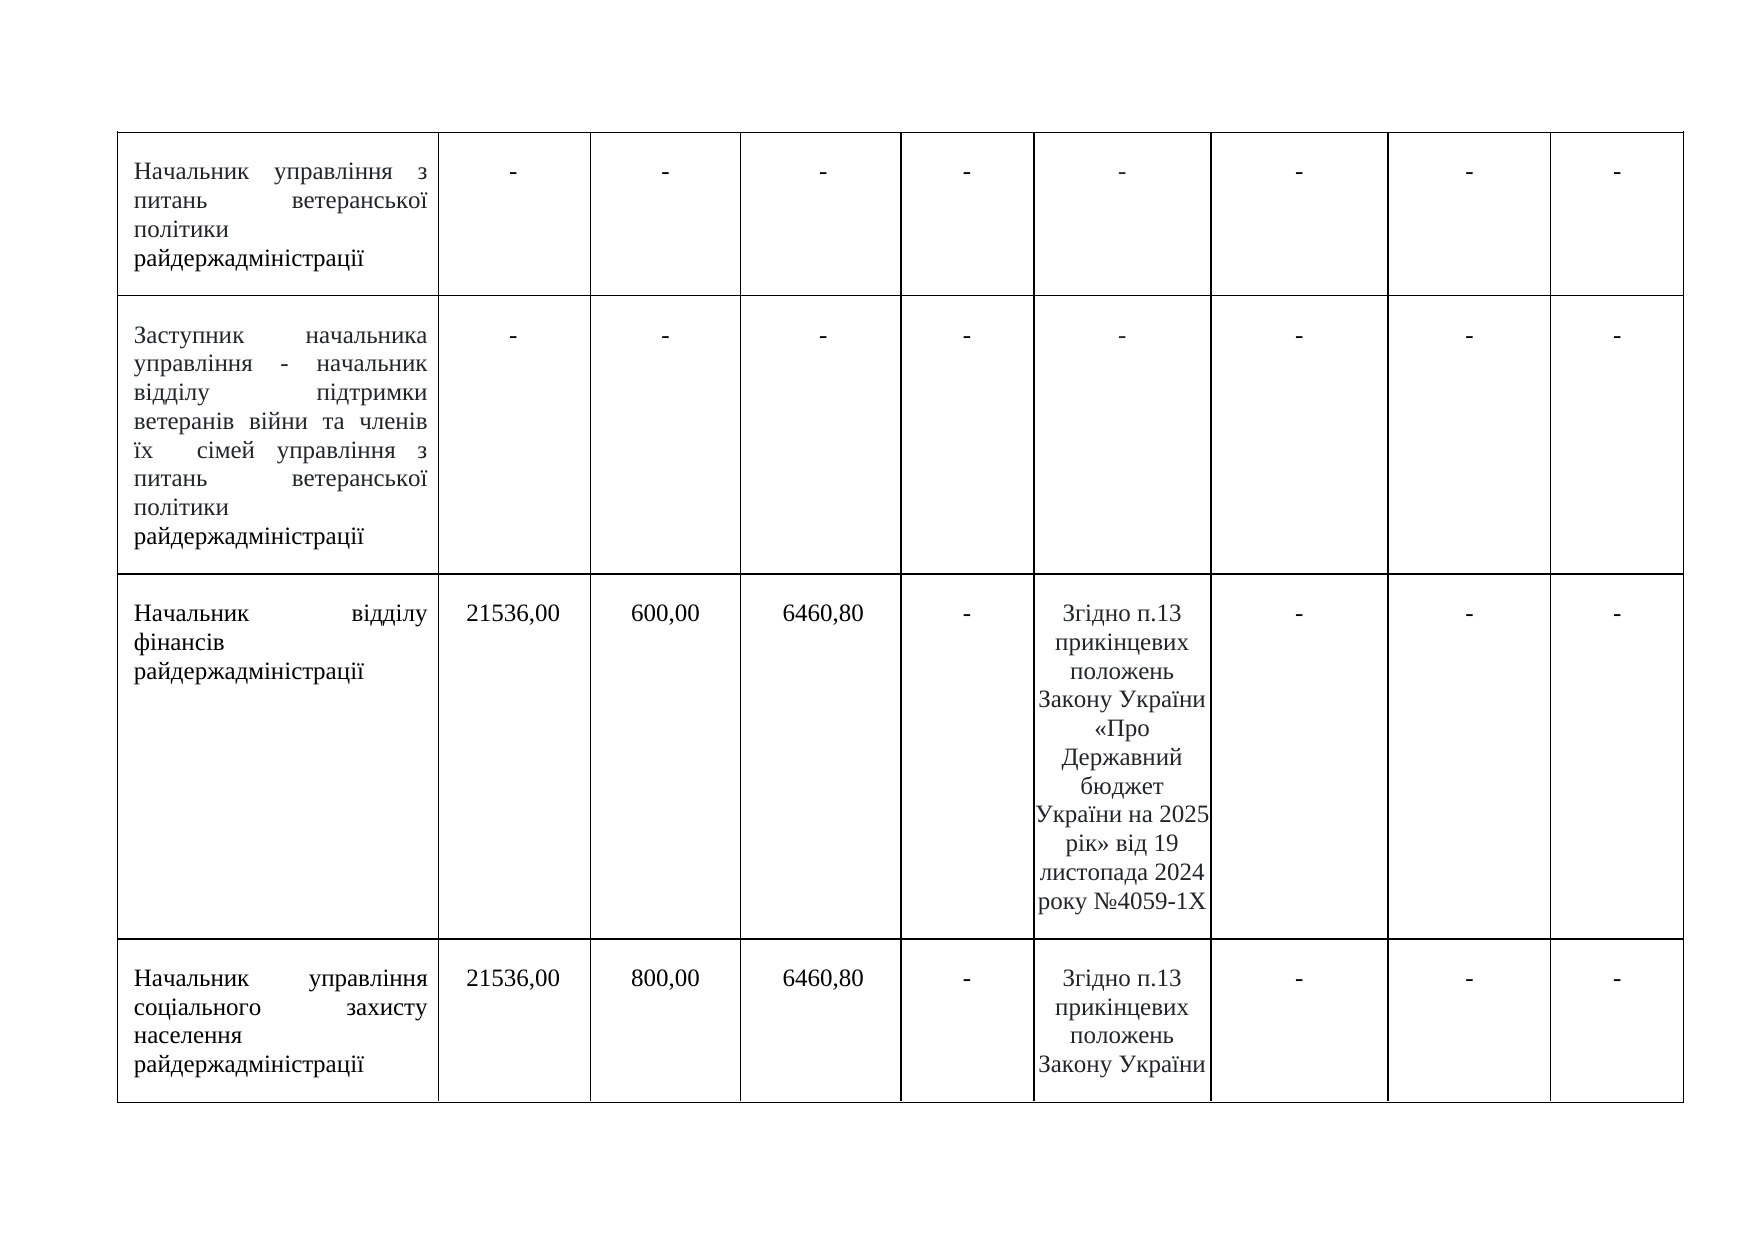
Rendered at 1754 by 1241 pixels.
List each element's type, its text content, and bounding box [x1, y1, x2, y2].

table_cell Начальник управління з питань ветеранської політики райдержадміністрації [118, 133, 438, 295]
table_cell 6460,80 [741, 575, 900, 938]
table_cell 21536,00 [439, 575, 590, 938]
table_cell - [741, 296, 900, 573]
table_cell - [1212, 133, 1387, 295]
table_cell - [591, 296, 740, 573]
table_cell - [1035, 296, 1210, 573]
table_cell - [591, 133, 740, 295]
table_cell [1035, 940, 1210, 1101]
table_cell 6460,80 [741, 940, 900, 1101]
table_cell - [1389, 296, 1550, 573]
table_cell - [1389, 940, 1550, 1101]
table_cell - [1389, 133, 1550, 295]
table_cell - [902, 296, 1033, 573]
table_cell - [439, 133, 590, 295]
table_cell - [1212, 940, 1387, 1101]
table_cell - [1551, 296, 1683, 573]
table_cell - [902, 940, 1033, 1101]
table_cell - [902, 575, 1033, 938]
table_cell - [741, 133, 900, 295]
table_cell - [1035, 133, 1210, 295]
table_cell - [1551, 940, 1683, 1101]
table_cell Начальник відділу фінансів райдержадміністрації [118, 575, 438, 938]
table_cell - [1551, 575, 1683, 938]
table_cell - [1389, 575, 1550, 938]
table_cell Згідно п.13 прикінцевих положень Закону України «Про Державний бюджет України на 2025 рік» від 19 листопада 2024 року №4059-1Х [1035, 575, 1210, 938]
table_cell 800,00 [591, 940, 740, 1101]
table_cell 600,00 [591, 575, 740, 938]
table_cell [118, 940, 438, 1101]
table_cell - [439, 296, 590, 573]
table_cell - [1551, 133, 1683, 295]
table_cell - [1212, 296, 1387, 573]
table_cell 21536,00 [439, 940, 590, 1101]
table_cell - [902, 133, 1033, 295]
table_cell Заступник начальника управління - начальник відділу підтримки ветеранів війни та членів їх сімей управління з питань ветеранської політики райдержадміністрації [118, 296, 438, 573]
table_cell - [1212, 575, 1387, 938]
